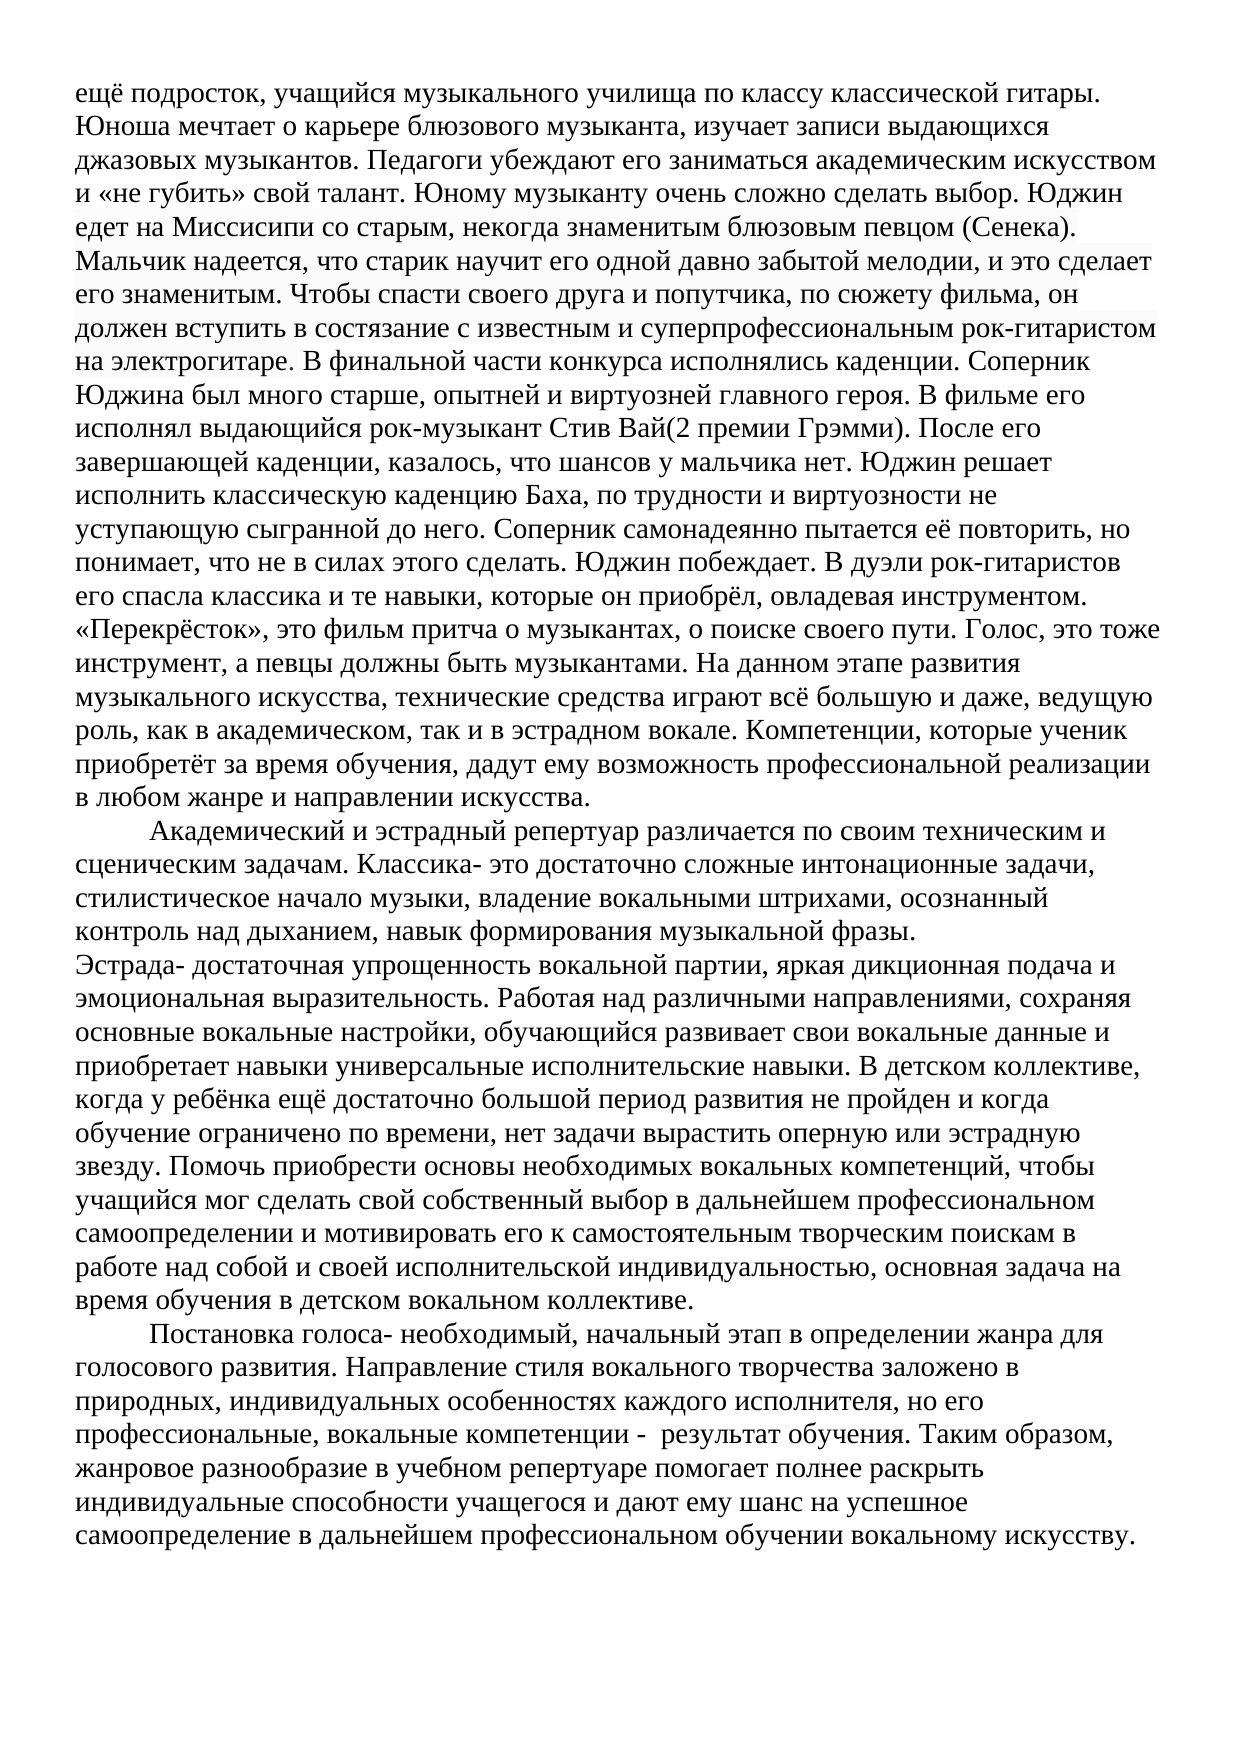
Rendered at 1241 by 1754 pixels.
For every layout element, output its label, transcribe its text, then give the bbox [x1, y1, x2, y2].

text Постановка голоса- необходимый, начальный этап в определении жанра для голосового развития. Направление стиля вокального творчества заложено в природных, индивидуальных особенностях каждого исполнителя, но его профессиональные, вокальные компетенции - результат обучения. Таким образом, жанровое разнообразие в учебном репертуаре помогает полнее раскрыть индивидуальные способности учащегося и дают ему шанс на успешное самоопределение в дальнейшем профессиональном обучении вокальному искусству. [75, 1316, 1165, 1551]
text Академический и эстрадный репертуар различается по своим техническим и сценическим задачам. Классика- это достаточно сложные интонационные задачи, стилистическое начало музыки, владение вокальными штрихами, осознанный контроль над дыханием, навык формирования музыкальной фразы. [75, 813, 1165, 947]
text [75, 75, 1165, 813]
text Эстрада- достаточная упрощенность вокальной партии, яркая дикционная подача и эмоциональная выразительность. Работая над различными направлениями, сохраняя основные вокальные настройки, обучающийся развивает свои вокальные данные и приобретает навыки универсальные исполнительские навыки. В детском коллективе, когда у ребёнка ещё достаточно большой период развития не пройден и когда обучение ограничено по времени, нет задачи вырастить оперную или эстрадную звезду. Помочь приобрести основы необходимых вокальных компетенций, чтобы учащийся мог сделать свой собственный выбор в дальнейшем профессиональном самоопределении и мотивировать его к самостоятельным творческим поискам в работе над собой и своей исполнительской индивидуальностью, основная задача на время обучения в детском вокальном коллективе. [75, 947, 1165, 1316]
